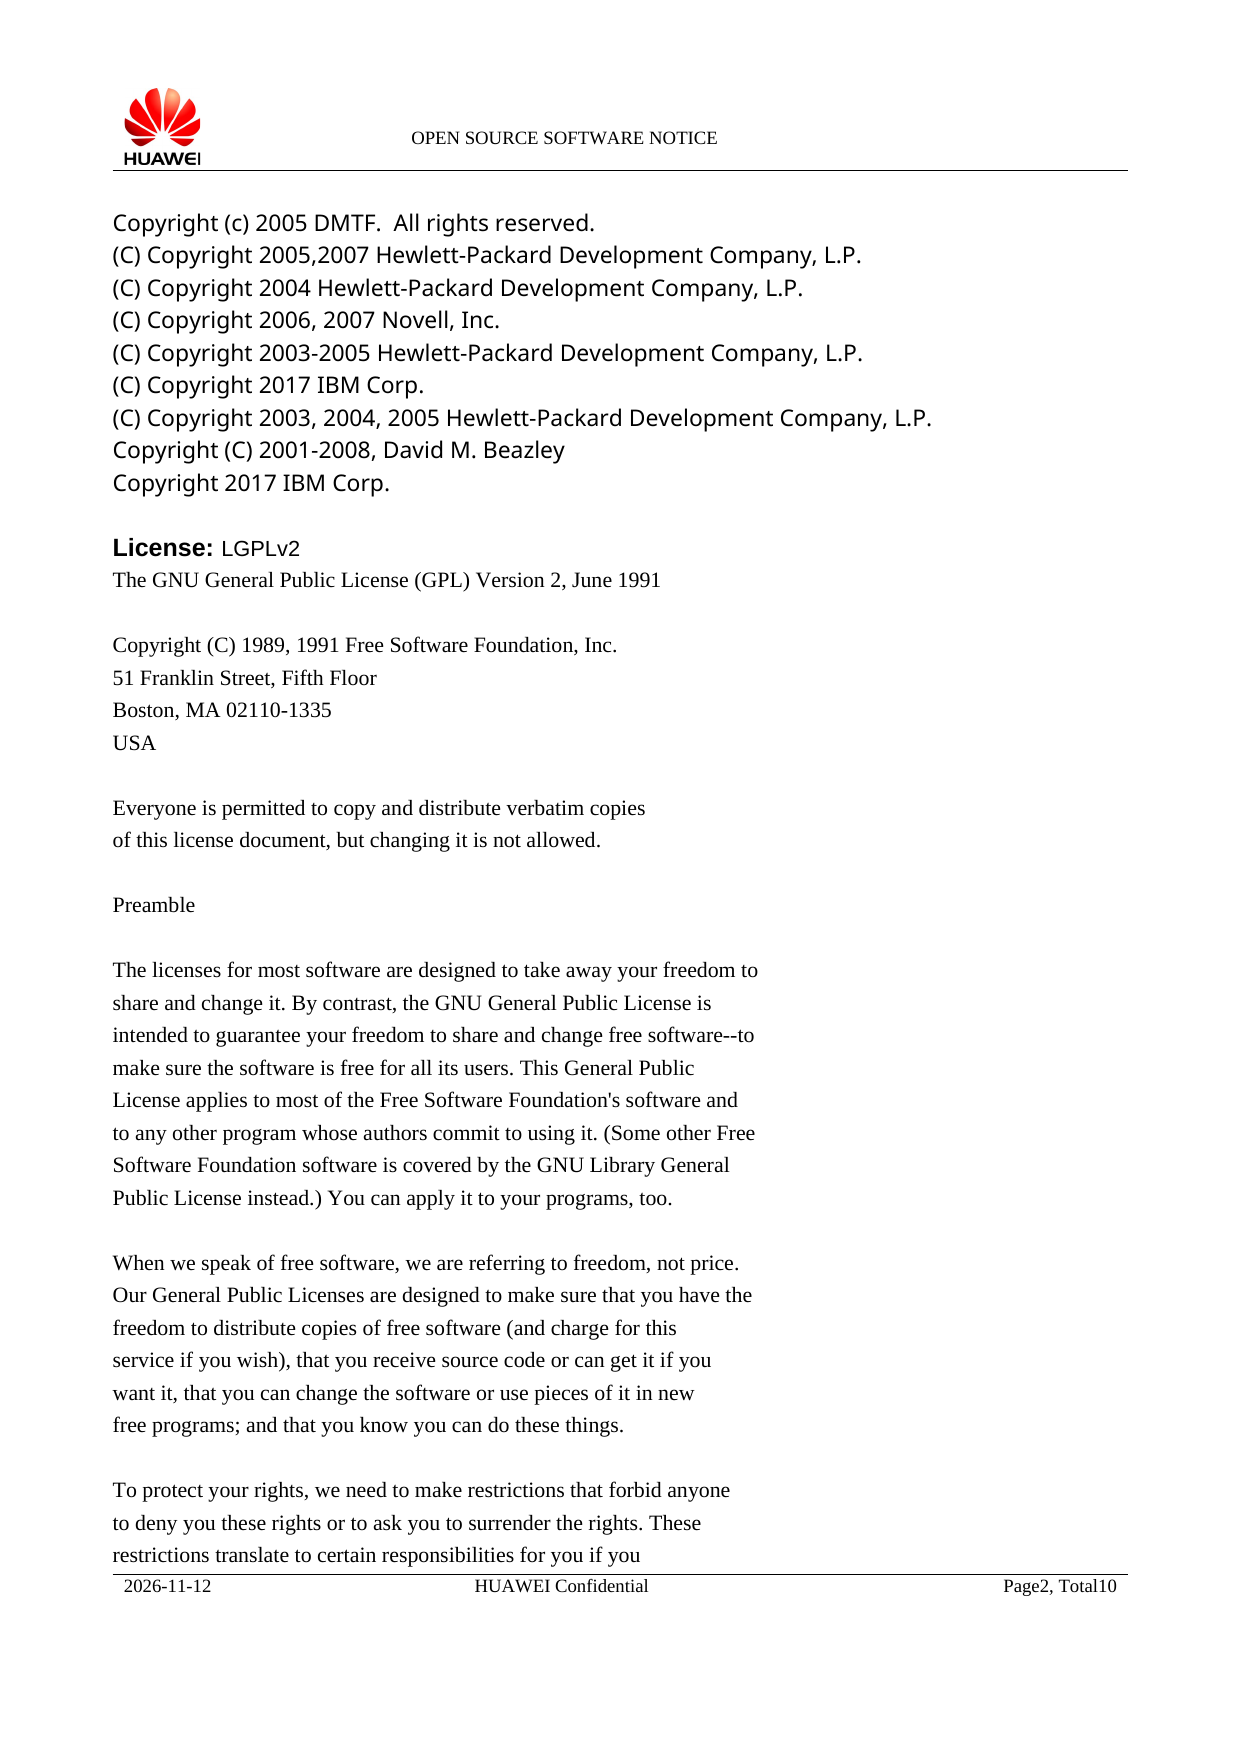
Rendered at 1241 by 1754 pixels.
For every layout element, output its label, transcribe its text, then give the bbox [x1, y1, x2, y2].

text License: LGPLv2 [112, 531, 1128, 564]
picture [124, 88, 201, 165]
